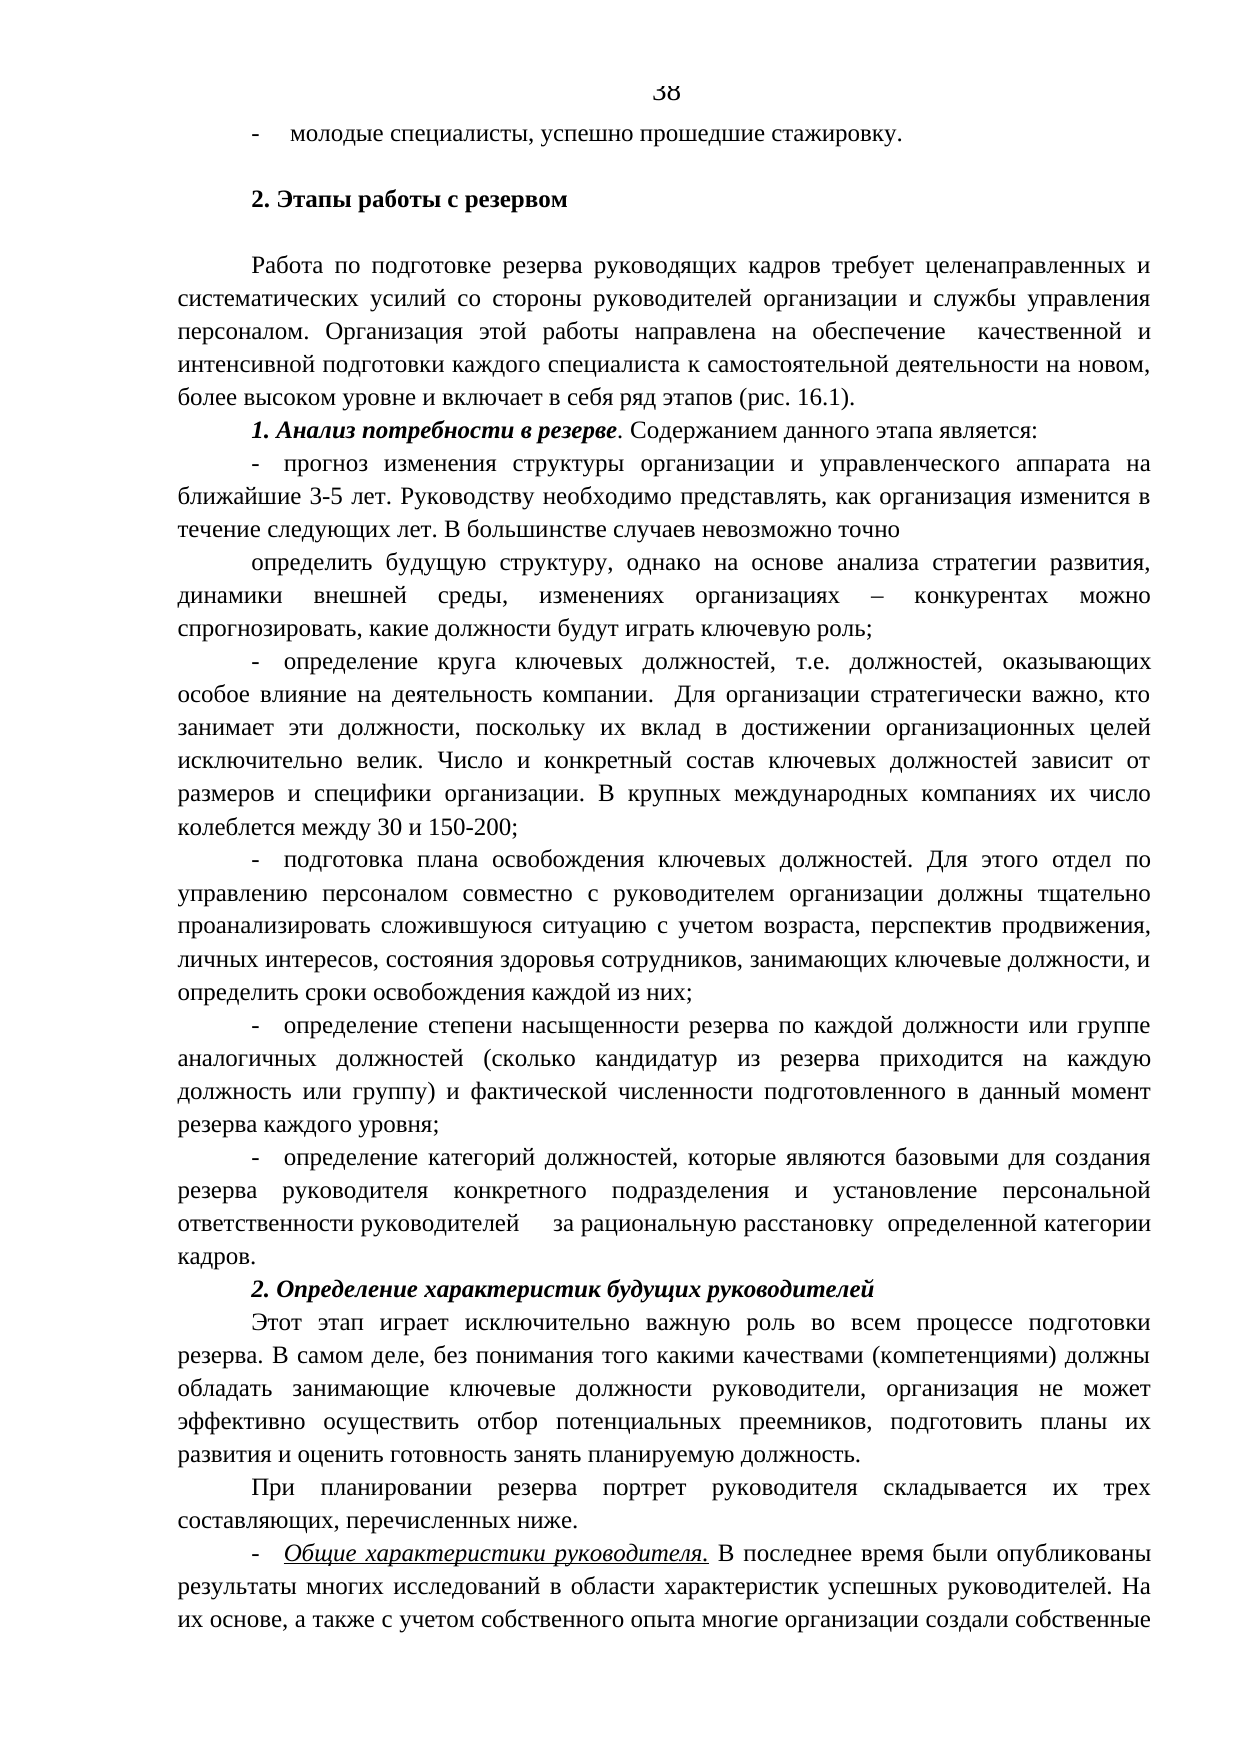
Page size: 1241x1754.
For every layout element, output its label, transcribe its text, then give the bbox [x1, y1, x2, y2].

list определение степени насыщенности резерва по каждой должности или группе аналогичных должностей (сколько кандидатур из резерва приходится на каждую должность или группу) и фактической численности подготовленного в данный момент резерва каждого уровня; [177, 1010, 1152, 1137]
text 2. Определение характеристик будущих руководителей [177, 1274, 1152, 1303]
list молодые специалисты, успешно прошедшие стажировку. [177, 118, 1152, 147]
text При планировании резерва портрет руководителя складывается их трех составляющих, перечисленных ниже. [177, 1472, 1152, 1534]
list определение категорий должностей, которые являются базовыми для создания резерва руководителя конкретного подразделения и установление персональной ответственности руководителей за рациональную расстановку определенной категории кадров. [177, 1142, 1152, 1269]
list прогноз изменения структуры организации и управленческого аппарата на ближайшие 3-5 лет. Руководству необходимо представлять, как организация изменится в течение следующих лет. В большинстве случаев невозможно точно [177, 448, 1152, 543]
text Этот этап играет исключительно важную роль во всем процессе подготовки резерва. В самом деле, без понимания того какими качествами (компетенциями) должны обладать занимающие ключевые должности руководители, организация не может эффективно осуществить отбор потенциальных преемников, подготовить планы их развития и оценить готовность занять планируемую должность. [177, 1307, 1152, 1468]
list определение круга ключевых должностей, т.е. должностей, оказывающих особое влияние на деятельность компании. Для организации стратегически важно, кто занимает эти должности, поскольку их вклад в достижении организационных целей исключительно велик. Число и конкретный состав ключевых должностей зависит от размеров и специфики организации. В крупных международных компаниях их число колеблется между 30 и 150-200; [177, 646, 1152, 840]
list подготовка плана освобождения ключевых должностей. Для этого отдел по управлению персоналом совместно с руководителем организации должны тщательно проанализировать сложившуюся ситуацию с учетом возраста, перспектив продвижения, личных интересов, состояния здоровья сотрудников, занимающих ключевые должности, и определить сроки освобождения каждой из них; [177, 844, 1152, 1005]
text 2. Этапы работы с резервом [177, 184, 1152, 213]
text определить будущую структуру, однако на основе анализа стратегии развития, динамики внешней среды, изменениях организациях – конкурентах можно спрогнозировать, какие должности будут играть ключевую роль; [177, 547, 1152, 642]
text 1. Анализ потребности в резерве. Содержанием данного этапа является: [177, 415, 1152, 444]
text Работа по подготовке резерва руководящих кадров требует целенаправленных и систематических усилий со стороны руководителей организации и службы управления персоналом. Организация этой работы направлена на обеспечение качественной и интенсивной подготовки каждого специалиста к самостоятельной деятельности на новом, более высоком уровне и включает в себя ряд этапов (рис. 16.1). [177, 250, 1152, 411]
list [177, 1538, 1152, 1633]
